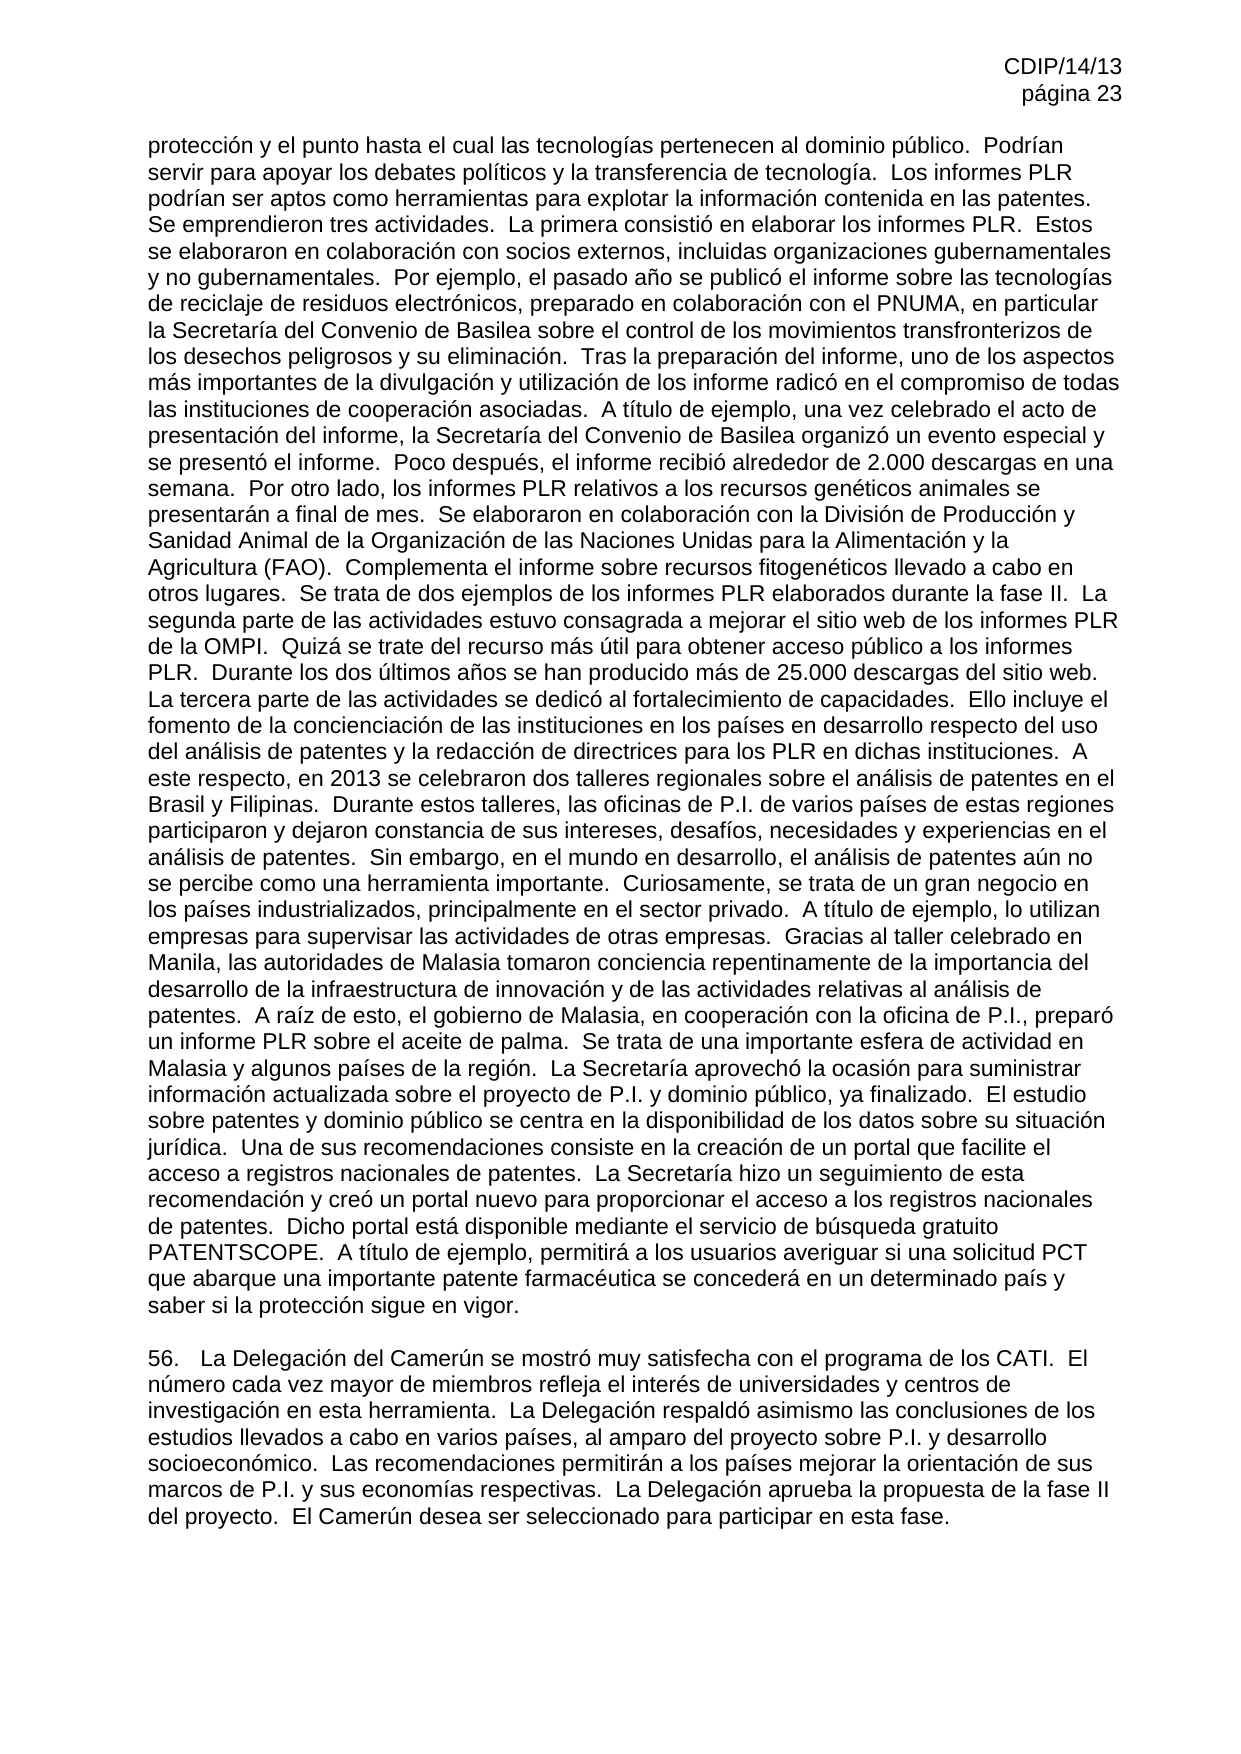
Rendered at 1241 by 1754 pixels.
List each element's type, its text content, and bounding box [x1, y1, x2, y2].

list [148, 132, 1122, 1318]
list La Delegación del Camerún se mostró muy satisfecha con el programa de los CATI. El número cada vez mayor de miembros refleja el interés de universidades y centros de investigación en esta herramienta. La Delegación respaldó asimismo las conclusiones de los estudios llevados a cabo en varios países, al amparo del proyecto sobre P.I. y desarrollo socioeconómico. Las recomendaciones permitirán a los países mejorar la orientación de sus marcos de P.I. y sus economías respectivas. La Delegación aprueba la propuesta de la fase II del proyecto. El Camerún desea ser seleccionado para participar en esta fase. [148, 1344, 1122, 1529]
